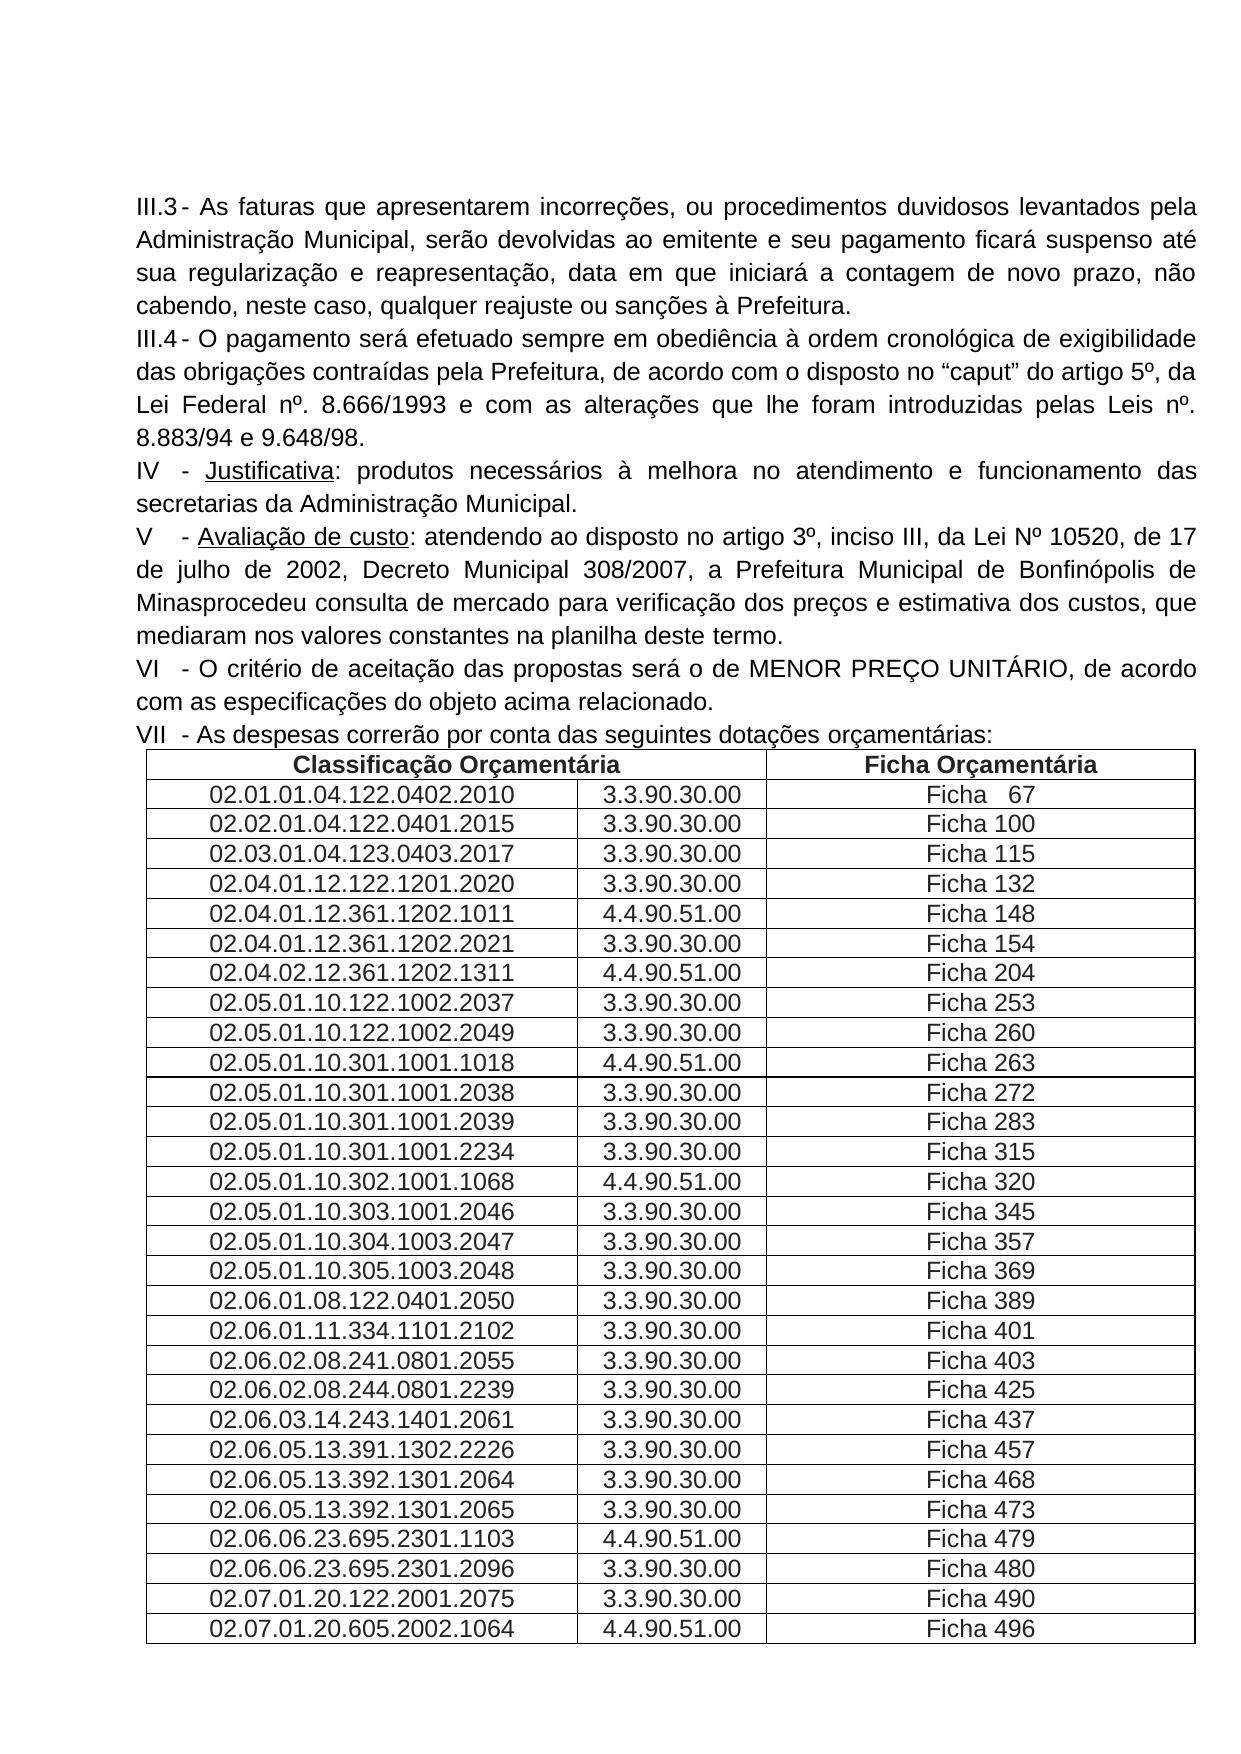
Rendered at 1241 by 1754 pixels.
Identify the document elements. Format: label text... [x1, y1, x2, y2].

table_cell 3.3.90.30.00 [578, 1137, 766, 1166]
table_cell 3.3.90.30.00 [578, 1405, 766, 1434]
table_cell Ficha 100 [767, 809, 1194, 838]
table_cell Ficha 272 [767, 1078, 1194, 1106]
table_cell 4.4.90.51.00 [578, 1167, 766, 1196]
list - O critério de aceitação das propostas será o de MENOR PREÇO UNITÁRIO, de acordo com as especificações do objeto acima relacionado. [136, 654, 1198, 716]
table_cell 02.07.01.20.122.2001.2075 [147, 1584, 577, 1613]
table_cell 3.3.90.30.00 [578, 1197, 766, 1225]
table_cell Ficha 496 [767, 1614, 1194, 1642]
table_cell 3.3.90.30.00 [578, 929, 766, 957]
table_cell 02.06.05.13.391.1302.2226 [147, 1435, 577, 1464]
table_cell Ficha 204 [767, 958, 1194, 987]
table_cell 3.3.90.30.00 [578, 1465, 766, 1493]
table_cell Ficha 320 [767, 1167, 1194, 1196]
table_cell 02.06.05.13.392.1301.2064 [147, 1465, 577, 1493]
table_cell 4.4.90.51.00 [578, 1048, 766, 1076]
table_cell Ficha 369 [767, 1256, 1194, 1285]
table_cell 3.3.90.30.00 [578, 1554, 766, 1583]
table_cell 02.06.03.14.243.1401.2061 [147, 1405, 577, 1434]
table_cell 3.3.90.30.00 [578, 1495, 766, 1523]
table_cell Ficha 260 [767, 1018, 1194, 1047]
table_cell 3.3.90.30.00 [578, 1584, 766, 1613]
table_cell 02.03.01.04.123.0403.2017 [147, 839, 577, 868]
table_cell 4.4.90.51.00 [578, 1524, 766, 1553]
table_header Classificação Orçamentária [147, 750, 766, 778]
table_cell Ficha 283 [767, 1107, 1194, 1136]
table_cell Ficha 457 [767, 1435, 1194, 1464]
table_cell 02.01.01.04.122.0402.2010 [147, 780, 577, 808]
list - As faturas que apresentarem incorreções, ou procedimentos duvidosos levantados pela Administração Municipal, serão devolvidas ao emitente e seu pagamento ficará suspenso até sua regularização e reapresentação, data em que iniciará a contagem de novo prazo, não cabendo, neste caso, qualquer reajuste ou sanções à Prefeitura. [136, 192, 1198, 319]
table_cell Ficha 315 [767, 1137, 1194, 1166]
table_cell 3.3.90.30.00 [578, 1107, 766, 1136]
table_cell 3.3.90.30.00 [578, 1286, 766, 1315]
table_cell Ficha 468 [767, 1465, 1194, 1493]
table_cell 3.3.90.30.00 [578, 1018, 766, 1047]
table_cell Ficha 148 [767, 899, 1194, 927]
table_cell 02.02.01.04.122.0401.2015 [147, 809, 577, 838]
table_cell 4.4.90.51.00 [578, 1614, 766, 1642]
list - Avaliação de custo: atendendo ao disposto no artigo 3º, inciso III, da Lei Nº 10520, de 17 de julho de 2002, Decreto Municipal 308/2007, a Prefeitura Municipal de Bonfinópolis de Minasprocedeu consulta de mercado para verificação dos preços e estimativa dos custos, que mediaram nos valores constantes na planilha deste termo. [136, 522, 1198, 650]
table_cell 3.3.90.30.00 [578, 1256, 766, 1285]
table_cell 02.04.01.12.122.1201.2020 [147, 869, 577, 898]
table_cell 02.07.01.20.605.2002.1064 [147, 1614, 577, 1642]
table_cell 02.06.01.11.334.1101.2102 [147, 1316, 577, 1344]
table_cell 02.06.01.08.122.0401.2050 [147, 1286, 577, 1315]
table_cell 02.04.01.12.361.1202.1011 [147, 899, 577, 927]
table_cell Ficha 345 [767, 1197, 1194, 1225]
list - As despesas correrão por conta das seguintes dotações orçamentárias: [136, 720, 1198, 749]
table_header Ficha Orçamentária [767, 750, 1194, 778]
table_cell Ficha 253 [767, 988, 1194, 1017]
table_cell 02.05.01.10.303.1001.2046 [147, 1197, 577, 1225]
table_cell 02.05.01.10.304.1003.2047 [147, 1226, 577, 1255]
table_cell 02.05.01.10.301.1001.2038 [147, 1078, 577, 1106]
table_cell Ficha 437 [767, 1405, 1194, 1434]
table_cell 02.05.01.10.122.1002.2037 [147, 988, 577, 1017]
table_cell 3.3.90.30.00 [578, 1226, 766, 1255]
table_cell 02.05.01.10.302.1001.1068 [147, 1167, 577, 1196]
table_cell Ficha 473 [767, 1495, 1194, 1523]
table_cell Ficha 132 [767, 869, 1194, 898]
table_cell Ficha 425 [767, 1375, 1194, 1404]
table_cell 3.3.90.30.00 [578, 869, 766, 898]
table_cell 4.4.90.51.00 [578, 899, 766, 927]
table_cell Ficha 401 [767, 1316, 1194, 1344]
list - Justificativa: produtos necessários à melhora no atendimento e funcionamento das secretarias da Administração Municipal. [136, 456, 1198, 518]
table_cell 4.4.90.51.00 [578, 958, 766, 987]
table_cell 02.06.06.23.695.2301.2096 [147, 1554, 577, 1583]
table_cell 3.3.90.30.00 [578, 809, 766, 838]
table_cell Ficha 115 [767, 839, 1194, 868]
table_cell 02.04.01.12.361.1202.2021 [147, 929, 577, 957]
table_cell 3.3.90.30.00 [578, 1316, 766, 1344]
table_cell 3.3.90.30.00 [578, 1346, 766, 1374]
table_cell 3.3.90.30.00 [578, 988, 766, 1017]
table_cell Ficha 357 [767, 1226, 1194, 1255]
table_cell Ficha 479 [767, 1524, 1194, 1553]
table_cell 02.05.01.10.301.1001.1018 [147, 1048, 577, 1076]
table_cell Ficha 403 [767, 1346, 1194, 1374]
table_cell 02.05.01.10.301.1001.2234 [147, 1137, 577, 1166]
table_cell 02.06.02.08.241.0801.2055 [147, 1346, 577, 1374]
table_cell 02.06.02.08.244.0801.2239 [147, 1375, 577, 1404]
table_cell 02.06.06.23.695.2301.1103 [147, 1524, 577, 1553]
table_cell 02.05.01.10.305.1003.2048 [147, 1256, 577, 1285]
table_cell Ficha 154 [767, 929, 1194, 957]
table_cell 3.3.90.30.00 [578, 1078, 766, 1106]
table_cell 02.04.02.12.361.1202.1311 [147, 958, 577, 987]
table_cell Ficha 263 [767, 1048, 1194, 1076]
table_cell 02.06.05.13.392.1301.2065 [147, 1495, 577, 1523]
table_cell Ficha 490 [767, 1584, 1194, 1613]
table_cell 3.3.90.30.00 [578, 780, 766, 808]
table_cell 02.05.01.10.122.1002.2049 [147, 1018, 577, 1047]
table_cell Ficha 67 [767, 780, 1194, 808]
table_cell 3.3.90.30.00 [578, 1375, 766, 1404]
list - O pagamento será efetuado sempre em obediência à ordem cronológica de exigibilidade das obrigações contraídas pela Prefeitura, de acordo com o disposto no “caput” do artigo 5º, da Lei Federal nº. 8.666/1993 e com as alterações que lhe foram introduzidas pelas Leis nº. 8.883/94 e 9.648/98. [136, 324, 1198, 452]
table_cell 3.3.90.30.00 [578, 1435, 766, 1464]
table_cell 3.3.90.30.00 [578, 839, 766, 868]
table_cell Ficha 480 [767, 1554, 1194, 1583]
table_cell 02.05.01.10.301.1001.2039 [147, 1107, 577, 1136]
table_cell Ficha 389 [767, 1286, 1194, 1315]
